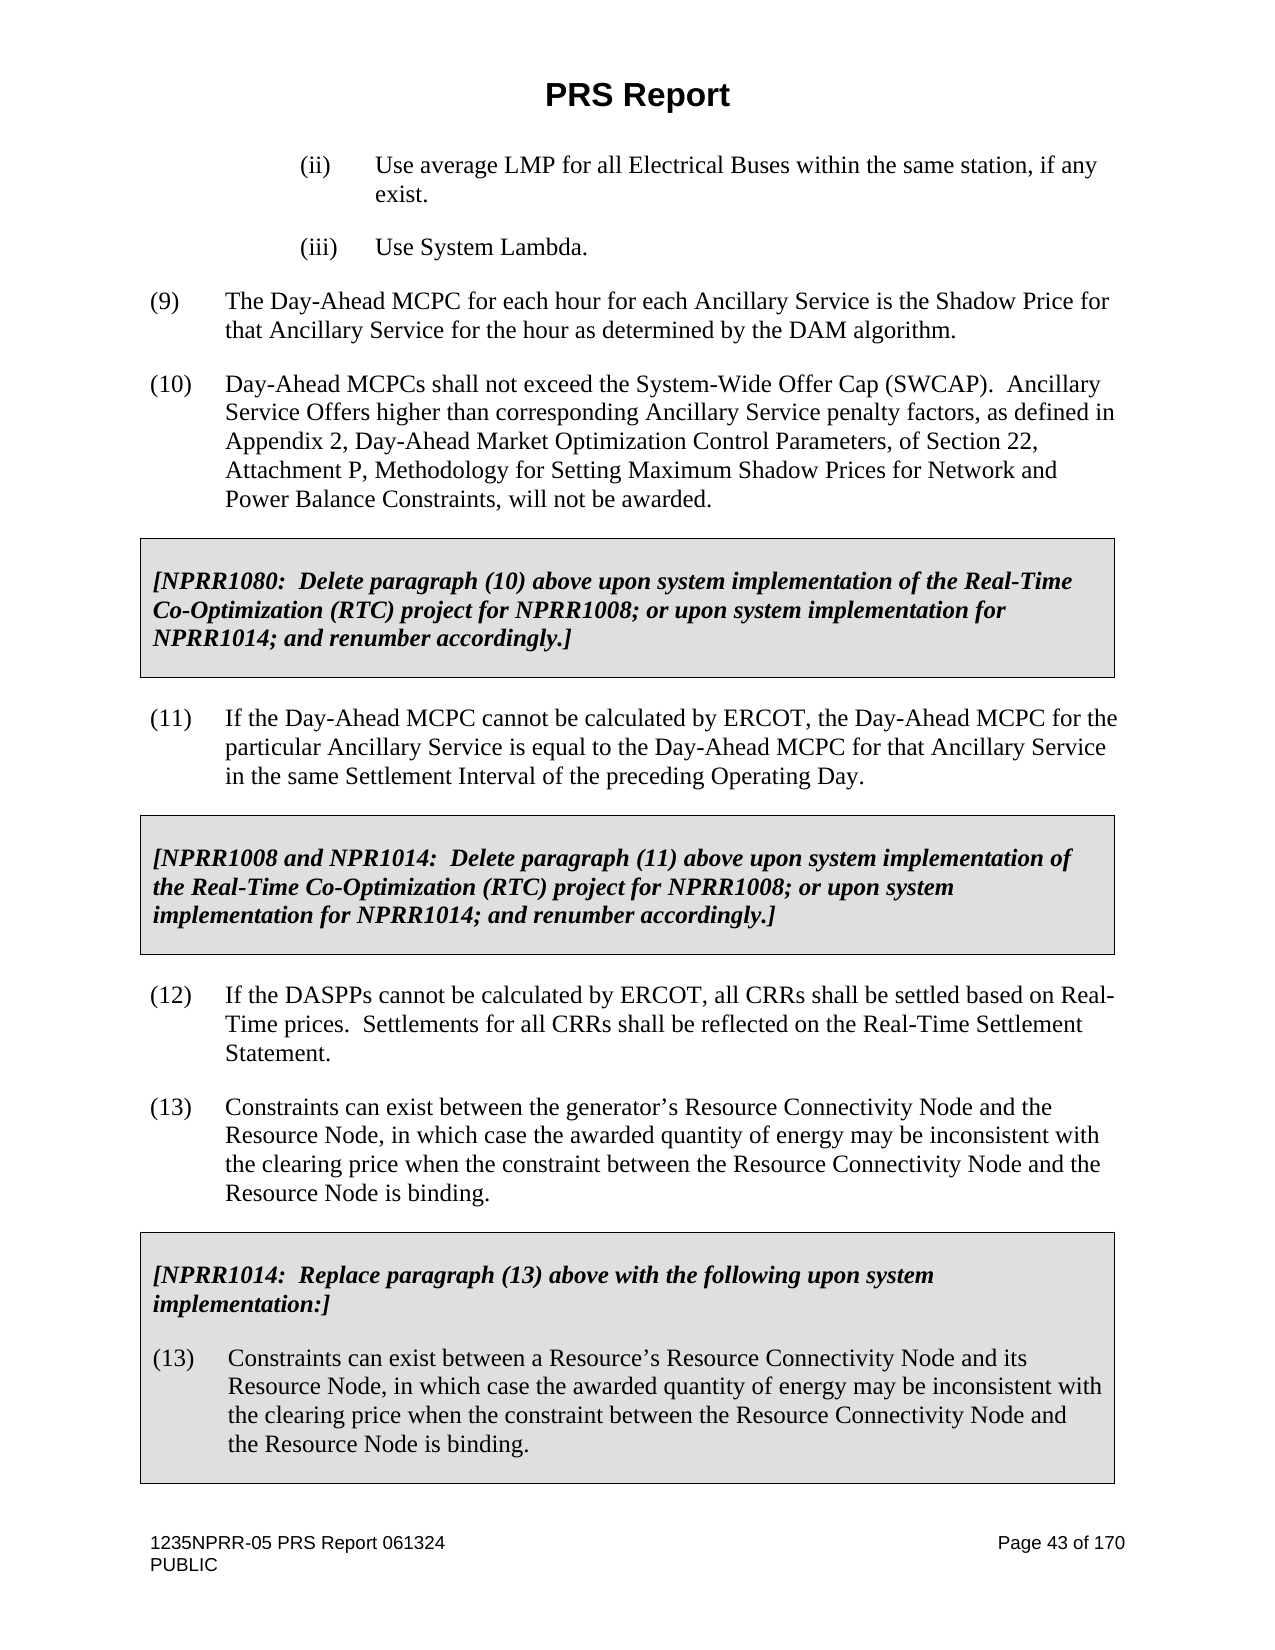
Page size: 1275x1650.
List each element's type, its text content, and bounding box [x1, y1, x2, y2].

table_header [NPRR1008 and NPR1014: Delete paragraph (11) above upon system implementation of the Real-Time Co-Optimization (RTC) project for NPRR1008; or upon system implementation for NPRR1014; and renumber accordingly.] [141, 816, 1114, 954]
text (10) Day-Ahead MCPCs shall not exceed the System-Wide Offer Cap (SWCAP). Ancillary Service Offers higher than corresponding Ancillary Service penalty factors, as defined in Appendix 2, Day-Ahead Market Optimization Control Parameters, of Section 22, Attachment P, Methodology for Setting Maximum Shadow Prices for Network and Power Balance Constraints, will not be awarded. [150, 369, 1125, 512]
table_header [NPRR1014: Replace paragraph (13) above with the following upon system implementation:] (13) Constraints can exist between a Resource’s Resource Connectivity Node and its Resource Node, in which case the awarded quantity of energy may be inconsistent with the clearing price when the constraint between the Resource Connectivity Node and the Resource Node is binding. [141, 1233, 1114, 1483]
text (12) If the DASPPs cannot be calculated by ERCOT, all CRRs shall be settled based on Real-Time prices. Settlements for all CRRs shall be reflected on the Real-Time Settlement Statement. [150, 980, 1125, 1067]
text (13) Constraints can exist between the generator’s Resource Connectivity Node and the Resource Node, in which case the awarded quantity of energy may be inconsistent with the clearing price when the constraint between the Resource Connectivity Node and the Resource Node is binding. [150, 1092, 1125, 1207]
text (iii) Use System Lambda. [300, 232, 1125, 261]
text (11) If the Day-Ahead MCPC cannot be calculated by ERCOT, the Day-Ahead MCPC for the particular Ancillary Service is equal to the Day-Ahead MCPC for that Ancillary Service in the same Settlement Interval of the preceding Operating Day. [150, 703, 1125, 789]
list (ii) Use average LMP for all Electrical Buses within the same station, if any exist. [300, 150, 1125, 207]
text (9) The Day-Ahead MCPC for each hour for each Ancillary Service is the Shadow Price for that Ancillary Service for the hour as determined by the DAM algorithm. [150, 286, 1125, 344]
table_header [NPRR1080: Delete paragraph (10) above upon system implementation of the Real-Time Co-Optimization (RTC) project for NPRR1008; or upon system implementation for NPRR1014; and renumber accordingly.] [141, 539, 1114, 677]
